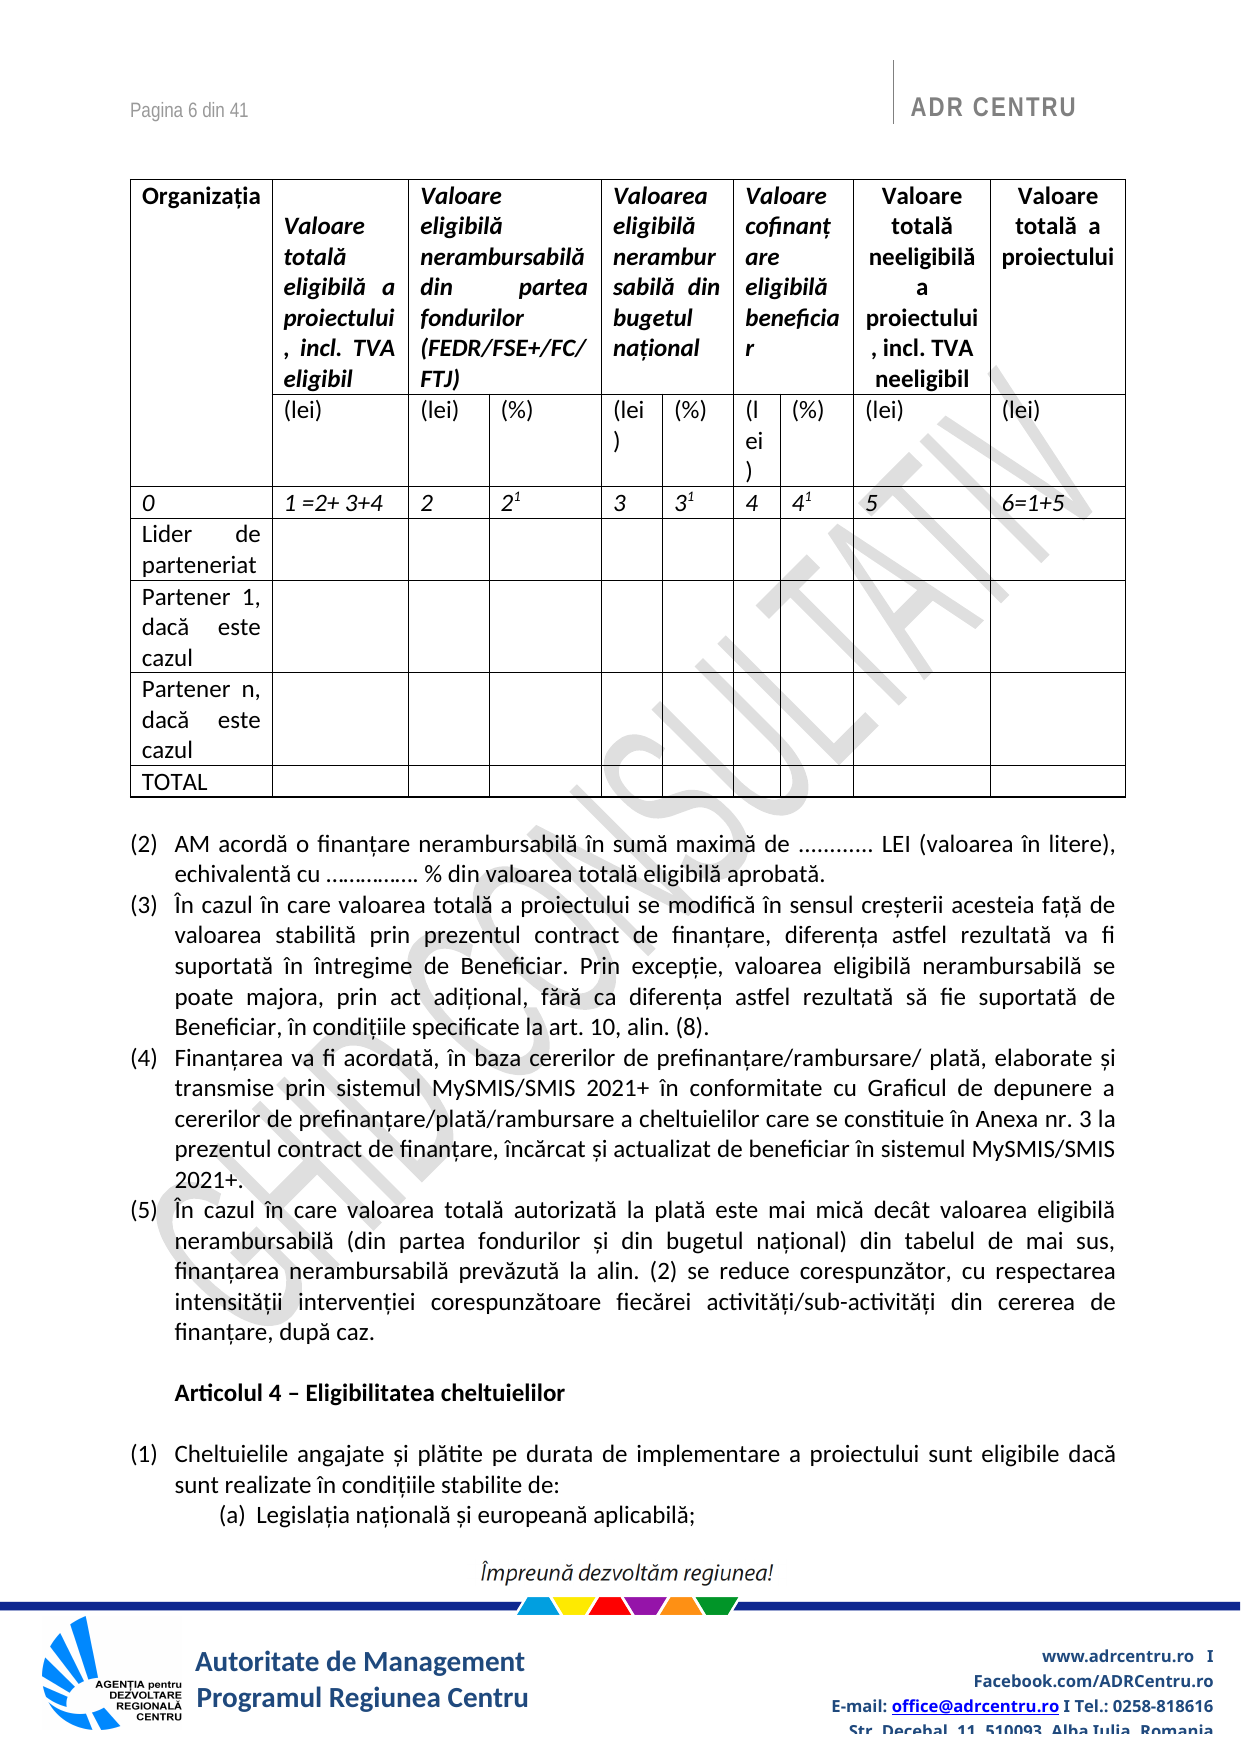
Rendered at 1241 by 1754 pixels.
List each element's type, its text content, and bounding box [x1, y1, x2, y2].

table_cell [854, 581, 990, 672]
table_cell [273, 673, 408, 765]
table_cell (lei) [734, 395, 780, 486]
table_cell [663, 581, 733, 672]
table_cell [734, 519, 780, 580]
table_cell 3 [602, 487, 662, 518]
table_cell [409, 766, 489, 796]
picture [0, 1597, 526, 1615]
table_header Valoare totală neeligibilă a proiectului, incl. TVA neeligibil [854, 180, 990, 393]
table_cell [409, 673, 489, 765]
table_header Valoare eligibilă nerambursabilă din partea fondurilor (FEDR/FSE+/FC/FTJ) [409, 180, 601, 393]
table_cell [734, 581, 780, 672]
table_cell [991, 673, 1125, 765]
table_cell [273, 581, 408, 672]
table_header Valoare cofinanțare eligibilă beneficiar [734, 180, 853, 393]
table_cell 5 [854, 487, 990, 518]
table_cell 41 [781, 487, 853, 518]
list În cazul în care valoarea totală a proiectului se modifică în sensul creșterii acesteia față de valoarea stabilită prin prezentul contract de finanțare, diferența astfel rezultată va fi suportată în întregime de Beneficiar. Prin excepție, valoarea eligibilă nerambursabilă se poate majora, prin act adițional, fără ca diferența astfel rezultată să fie suportată de Beneficiar, în condițiile specificate la art. 10, alin. (8). [130, 889, 1117, 1042]
table_cell [409, 581, 489, 672]
table_cell 0 [131, 487, 272, 518]
list Cheltuielile angajate și plătite pe durata de implementare a proiectului sunt eligibile dacă sunt realizate în condițiile stabilite de: [130, 1438, 1117, 1499]
table_cell [602, 766, 662, 796]
table_header Valoare totală a proiectului [991, 180, 1125, 393]
table_cell [734, 766, 780, 796]
table_cell 31 [663, 487, 733, 518]
table_cell (lei) [409, 395, 489, 486]
table_cell TOTAL [131, 766, 272, 796]
table_cell Lider de parteneriat [131, 519, 272, 580]
table_cell [991, 581, 1125, 672]
table_header Organizația [131, 180, 272, 486]
table_cell [490, 581, 601, 672]
table_cell (lei) [991, 395, 1125, 486]
table_cell [409, 519, 489, 580]
table_cell (lei) [602, 395, 662, 486]
table_cell [663, 766, 733, 796]
table_cell [734, 673, 780, 765]
table_cell [854, 519, 990, 580]
text Articolul 4 – Eligibilitatea cheltuielilor [174, 1377, 1125, 1408]
table_cell [781, 766, 853, 796]
table_cell [781, 519, 853, 580]
table_cell 6=1+5 [991, 487, 1125, 518]
picture [467, 1559, 786, 1586]
table_cell [991, 519, 1125, 580]
table_cell [602, 519, 662, 580]
table_cell [854, 766, 990, 796]
table_cell Partener 1, dacă este cazul [131, 581, 272, 672]
table_cell [490, 673, 601, 765]
table_cell 21 [490, 487, 601, 518]
table_cell [991, 766, 1125, 796]
table_cell [490, 519, 601, 580]
list În cazul în care valoarea totală autorizată la plată este mai mică decât valoarea eligibilă nerambursabilă (din partea fondurilor și din bugetul național) din tabelul de mai sus, finanțarea nerambursabilă prevăzută la alin. (2) se reduce corespunzător, cu respectarea intensității intervenției corespunzătoare fiecărei activități/sub-activități din cererea de finanțare, după caz. [130, 1194, 1117, 1347]
table_cell [663, 673, 733, 765]
table_cell 1 =2+ 3+4 [273, 487, 408, 518]
table_cell (lei) [854, 395, 990, 486]
table_cell 2 [409, 487, 489, 518]
table_cell [781, 673, 853, 765]
table_cell (lei) [273, 395, 408, 486]
table_cell [273, 766, 408, 796]
table_cell [781, 581, 853, 672]
table_header Valoare totală eligibilă a proiectului, incl. TVA eligibil [273, 180, 408, 393]
list Legislația națională și europeană aplicabilă; [218, 1499, 1117, 1530]
picture [550, 1597, 1241, 1615]
picture [42, 1616, 182, 1730]
table_cell (%) [781, 395, 853, 486]
table_cell [602, 673, 662, 765]
table_cell [663, 519, 733, 580]
table_cell (%) [490, 395, 601, 486]
table_cell (%) [663, 395, 733, 486]
table_cell [854, 673, 990, 765]
list AM acordă o finanțare nerambursabilă în sumă maximă de ............ LEI (valoarea în litere), echivalentă cu ……………. % din valoarea totală eligibilă aprobată. [130, 828, 1117, 889]
table_cell Partener n, dacă este cazul [131, 673, 272, 765]
table_cell [602, 581, 662, 672]
table_cell [490, 766, 601, 796]
table_header Valoarea eligibilă nerambursabilă din bugetul național [602, 180, 733, 393]
table_cell 4 [734, 487, 780, 518]
list Finanțarea va fi acordată, în baza cererilor de prefinanțare/rambursare/ plată, elaborate și transmise prin sistemul MySMIS/SMIS 2021+ în conformitate cu Graficul de depunere a cererilor de prefinanțare/plată/rambursare a cheltuielilor care se constituie în Anexa nr. 3 la prezentul contract de finanțare, încărcat și actualizat de beneficiar în sistemul MySMIS/SMIS 2021+. [130, 1042, 1117, 1194]
table_cell [273, 519, 408, 580]
